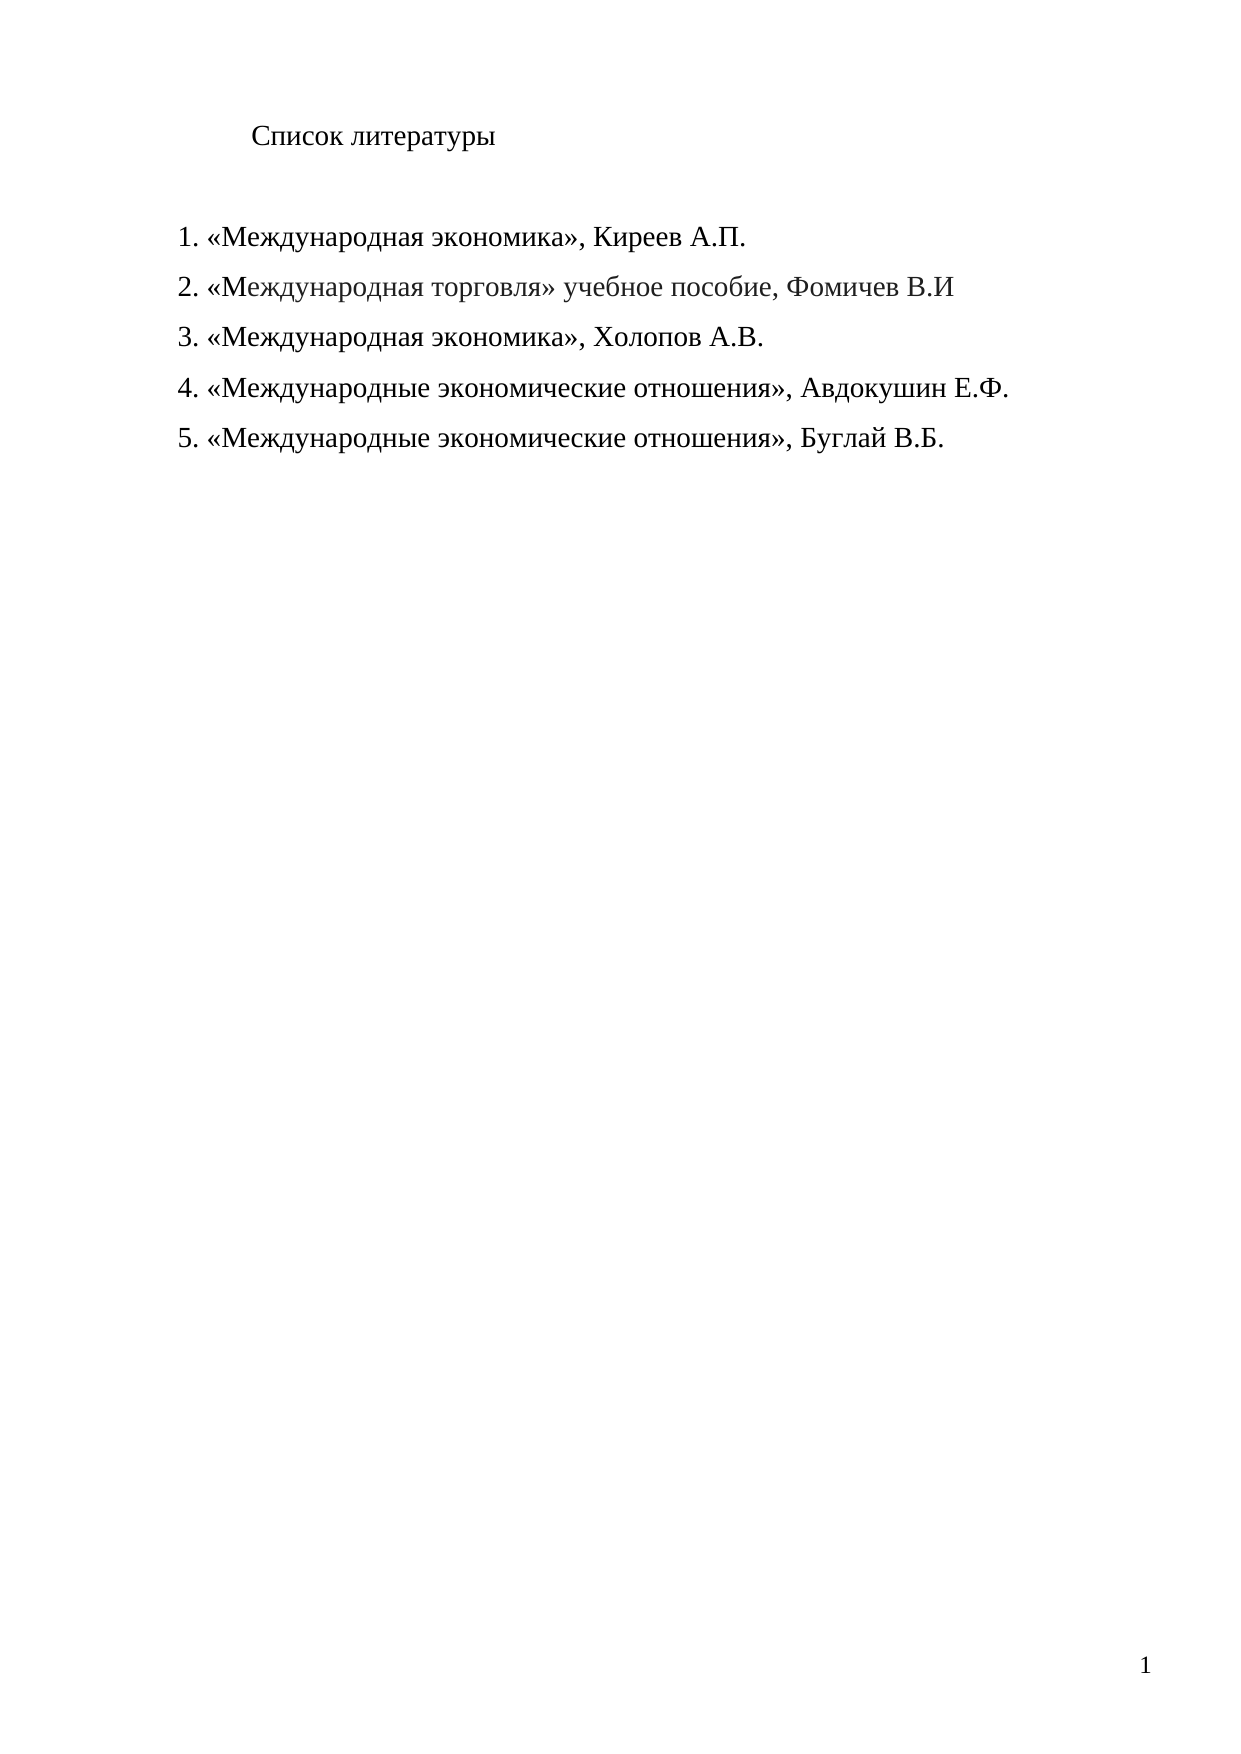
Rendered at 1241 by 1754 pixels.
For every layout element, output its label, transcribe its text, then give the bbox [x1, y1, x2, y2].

text 2. «Международная торговля» учебное пособие, Фомичев В.И [177, 269, 1152, 303]
text 5. «Международные экономические отношения», Буглай В.Б. [177, 420, 1152, 453]
text 3. «Международная экономика», Холопов А.В. [177, 319, 1152, 353]
text 1. «Международная экономика», Киреев А.П. [177, 219, 1152, 252]
text Список литературы [177, 118, 1152, 152]
text 4. «Международные экономические отношения», Авдокушин Е.Ф. [177, 370, 1152, 403]
